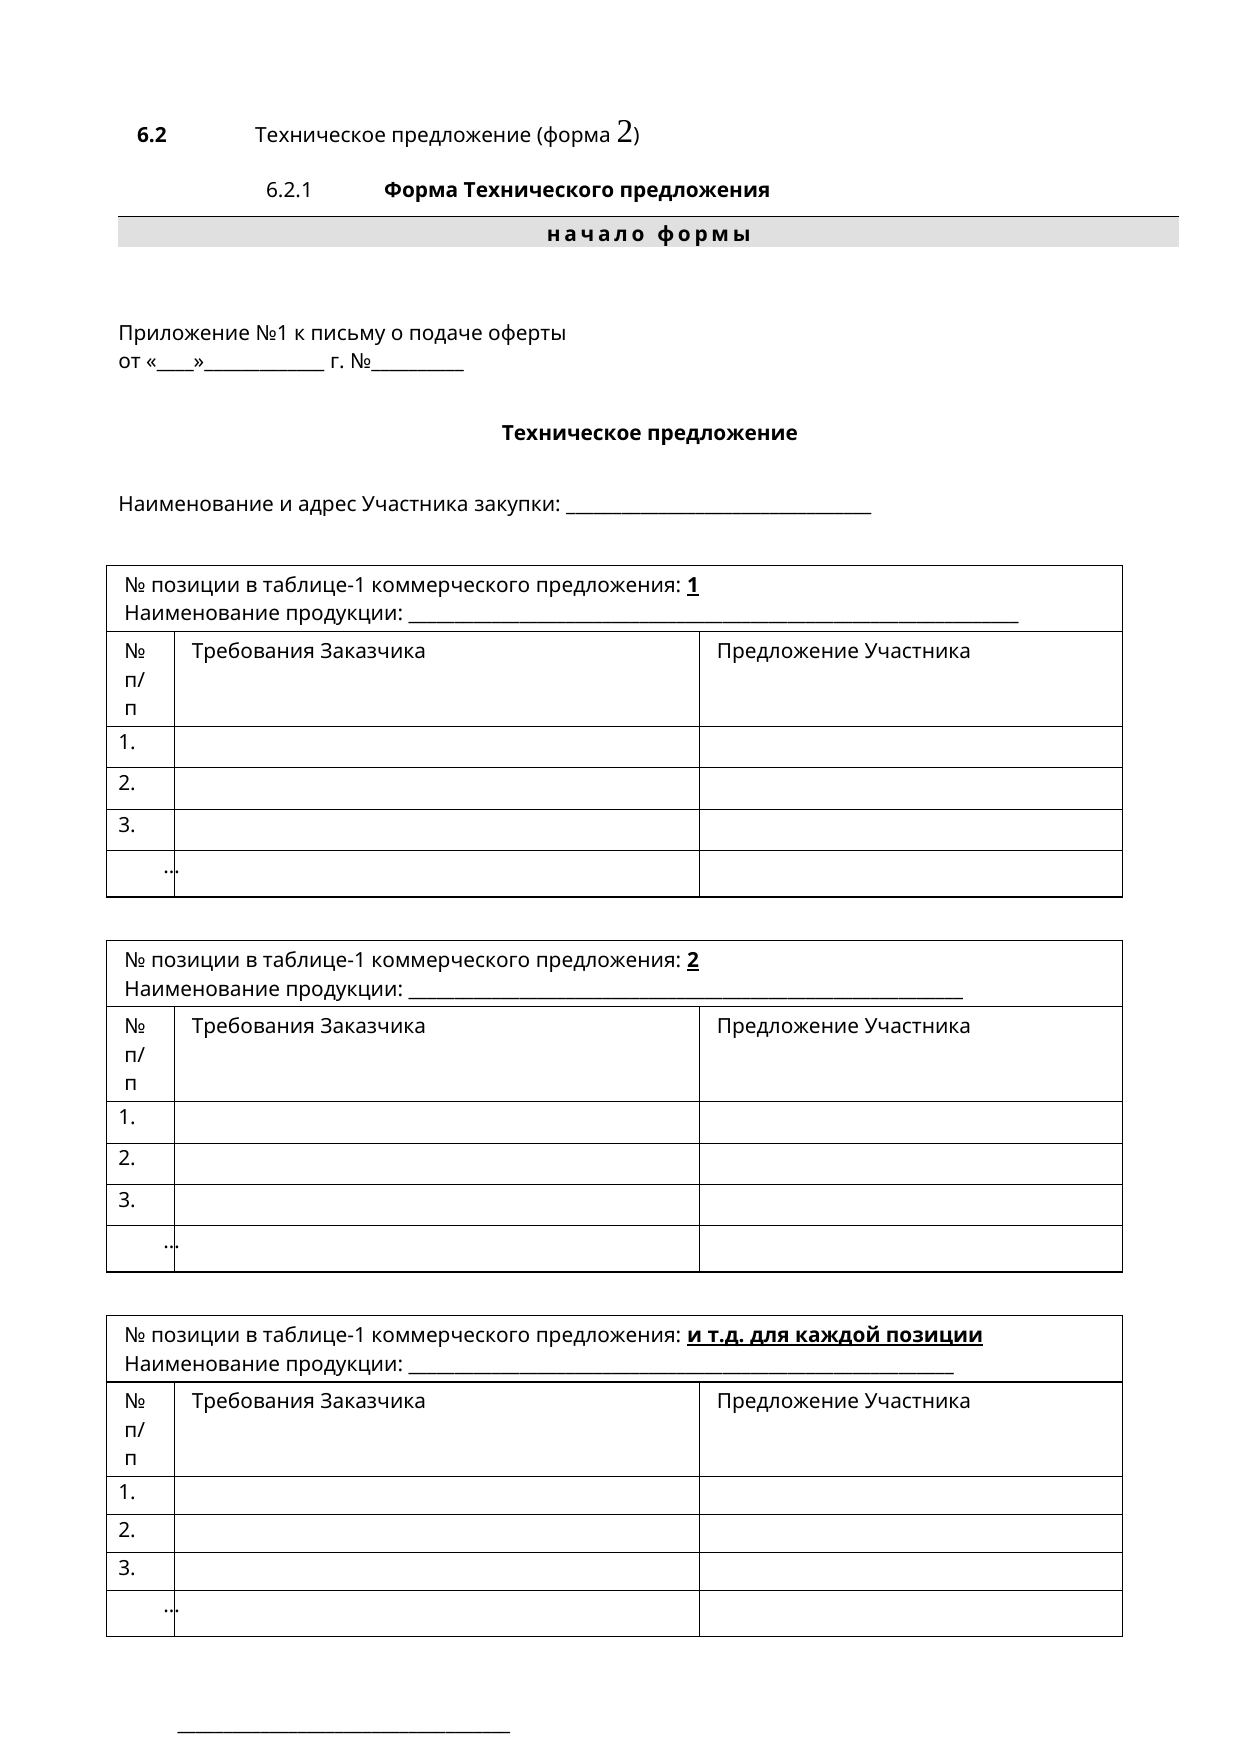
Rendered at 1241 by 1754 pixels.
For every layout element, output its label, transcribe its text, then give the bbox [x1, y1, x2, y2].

table_cell [107, 1477, 174, 1514]
table_cell [700, 851, 1122, 896]
table_cell Требования Заказчика [175, 1383, 699, 1476]
table_cell [700, 1185, 1122, 1225]
table_cell [175, 1144, 699, 1184]
table_cell Предложение Участника [700, 1007, 1122, 1101]
table_cell [175, 1515, 699, 1552]
table_cell [700, 1226, 1122, 1271]
table_cell [175, 1226, 699, 1271]
table_cell [175, 1553, 699, 1589]
table_cell [175, 810, 699, 850]
table_cell [107, 1102, 174, 1142]
table_cell [107, 810, 174, 850]
table_cell [107, 1515, 174, 1552]
list Форма Технического предложения [266, 175, 1181, 203]
table_cell [700, 1144, 1122, 1184]
table_cell [175, 1591, 699, 1636]
table_cell [175, 768, 699, 809]
text Техническое предложение [118, 418, 1181, 446]
table_cell Требования Заказчика [175, 632, 699, 726]
table_cell [700, 810, 1122, 850]
table_cell [107, 727, 174, 767]
table_header № позиции в таблице-1 коммерческого предложения: и т.д. для каждой позиции Наименование продукции: ___________________________________________________________ [107, 1316, 1122, 1381]
table_cell … [107, 851, 174, 896]
text начало формы [118, 217, 1179, 247]
table_cell [700, 1515, 1122, 1552]
table_cell … [107, 1591, 174, 1636]
table_cell Предложение Участника [700, 632, 1122, 726]
table_cell … [107, 1226, 174, 1271]
table_cell [107, 768, 174, 809]
text Наименование и адрес Участника закупки: _________________________________ [118, 489, 1181, 517]
subtitle Техническое предложение (форма 2) [137, 111, 1181, 150]
table_cell [700, 1102, 1122, 1142]
table_cell Требования Заказчика [175, 1007, 699, 1101]
table_cell [175, 727, 699, 767]
table_cell № п/п [107, 632, 174, 726]
table_cell [700, 1591, 1122, 1636]
table_cell [700, 768, 1122, 809]
table_header № позиции в таблице-1 коммерческого предложения: 2 Наименование продукции: ____________________________________________________________ [107, 941, 1122, 1006]
table_cell [175, 1102, 699, 1142]
table_cell № п/п [107, 1007, 174, 1101]
text Приложение №1 к письму о подаче оферты от «____»_____________ г. №__________ [118, 318, 1181, 375]
table_cell [107, 1553, 174, 1589]
table_cell [107, 1144, 174, 1184]
table_cell [175, 1185, 699, 1225]
table_cell [175, 851, 699, 896]
table_cell Предложение Участника [700, 1383, 1122, 1476]
table_cell [700, 1553, 1122, 1589]
table_cell [700, 727, 1122, 767]
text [118, 1708, 1181, 1736]
table_cell № п/п [107, 1383, 174, 1476]
table_cell [107, 1185, 174, 1225]
table_header № позиции в таблице-1 коммерческого предложения: 1 Наименование продукции: __________________________________________________________________ [107, 566, 1122, 631]
table_cell [700, 1477, 1122, 1514]
table_cell [175, 1477, 699, 1514]
